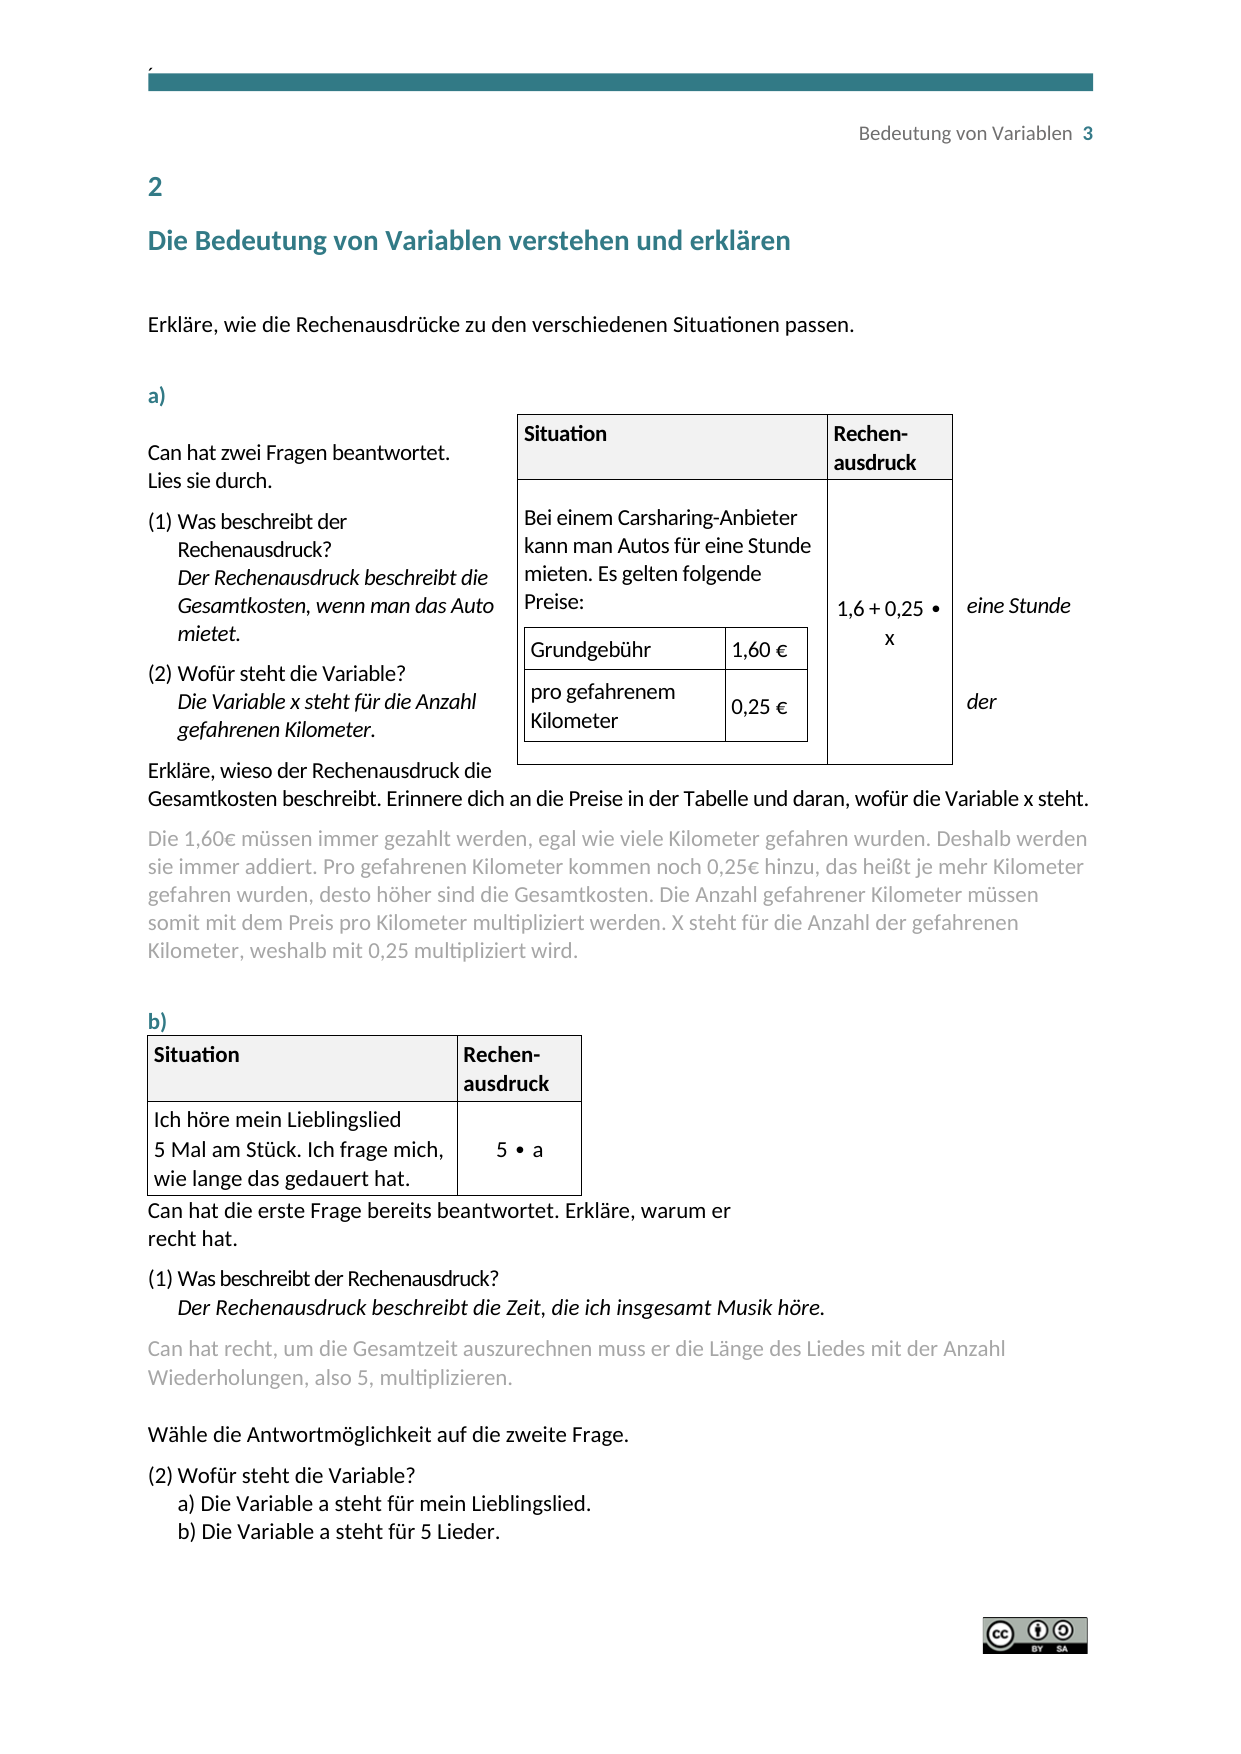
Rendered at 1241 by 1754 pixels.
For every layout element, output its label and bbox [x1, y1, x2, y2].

picture [982, 1617, 1088, 1654]
